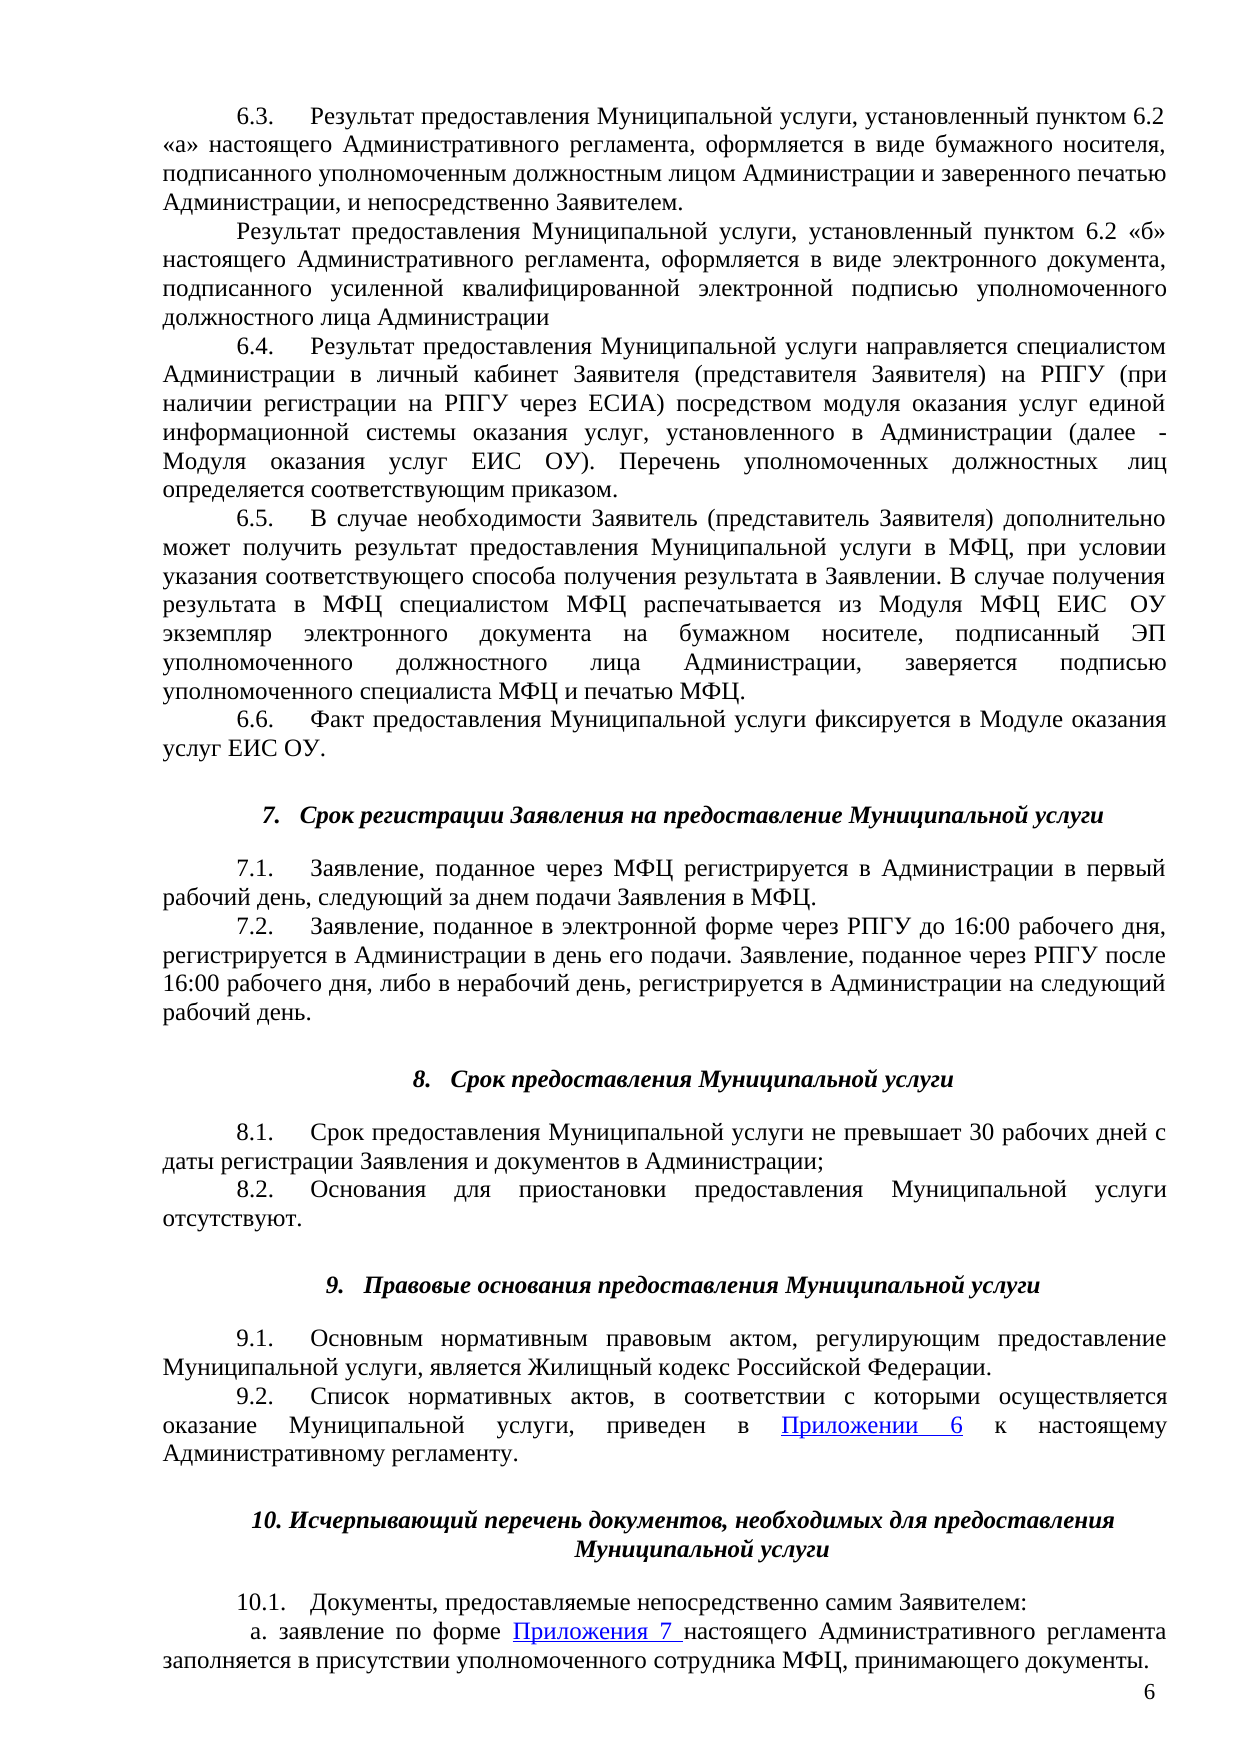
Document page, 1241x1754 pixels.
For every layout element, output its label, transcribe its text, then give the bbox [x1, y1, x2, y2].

subtitle Срок регистрации Заявления на предоставление Муниципальной услуги [262, 800, 1230, 829]
list Основным нормативным правовым актом, регулирующим предоставление Муниципальной услуги, является Жилищный кодекс Российской Федерации. [162, 1323, 1166, 1381]
list Заявление, поданное через МФЦ регистрируется в Администрации в первый рабочий день, следующий за днем подачи Заявления в МФЦ. [162, 853, 1166, 911]
subtitle Правовые основания предоставления Муниципальной услуги [326, 1270, 1230, 1299]
list Заявление, поданное в электронной форме через РПГУ до 16:00 рабочего дня, регистрируется в Администрации в день его подачи. Заявление, поданное через РПГУ после 16:00 рабочего дня, либо в нерабочий день, регистрируется в Администрации на следующий рабочий день. [162, 911, 1167, 1026]
list Основания для приостановки предоставления Муниципальной услуги отсутствуют. [162, 1174, 1167, 1232]
list В случае необходимости Заявитель (представитель Заявителя) дополнительно может получить результат предоставления Муниципальной услуги в МФЦ, при условии указания соответствующего способа получения результата в Заявлении. В случае получения результата в МФЦ специалистом МФЦ распечатывается из Модуля МФЦ ЕИС ОУ экземпляр электронного документа на бумажном носителе, подписанный ЭП уполномоченного должностного лица Администрации, заверяется подписью уполномоченного специалиста МФЦ и печатью МФЦ. [162, 503, 1166, 704]
text «а» настоящего Административного регламента, оформляется в виде бумажного носителя, подписанного уполномоченным должностным лицом Администрации и заверенного печатью Администрации, и непосредственно Заявителем. [162, 129, 1167, 216]
list Документы, предоставляемые непосредственно самим Заявителем: [236, 1587, 1230, 1616]
list Факт предоставления Муниципальной услуги фиксируется в Модуле оказания услуг ЕИС ОУ. [162, 704, 1167, 762]
subtitle Срок предоставления Муниципальной услуги [413, 1064, 1230, 1092]
list Список нормативных актов, в соответствии с которыми осуществляется оказание Муниципальной услуги, приведен в Приложении 6 к настоящему Административному регламенту. [162, 1381, 1168, 1467]
list Результат предоставления Муниципальной услуги, установленный пунктом 6.2 [236, 101, 1230, 129]
text Муниципальной услуги [574, 1534, 1230, 1563]
text Результат предоставления Муниципальной услуги, установленный пунктом 6.2 «б» настоящего Административного регламента, оформляется в виде электронного документа, подписанного усиленной квалифицированной электронной подписью уполномоченного должностного лица Администрации [162, 216, 1167, 331]
text а. заявление по форме Приложения 7 настоящего Административного регламента заполняется в присутствии уполномоченного сотрудника МФЦ, принимающего документы. [162, 1616, 1167, 1673]
subtitle Исчерпывающий перечень документов, необходимых для предоставления [251, 1505, 1230, 1534]
list Результат предоставления Муниципальной услуги направляется специалистом Администрации в личный кабинет Заявителя (представителя Заявителя) на РПГУ (при наличии регистрации на РПГУ через ЕСИА) посредством модуля оказания услуг единой информационной системы оказания услуг, установленного в Администрации (далее - Модуля оказания услуг ЕИС ОУ). Перечень уполномоченных должностных лиц определяется соответствующим приказом. [162, 331, 1167, 503]
list Срок предоставления Муниципальной услуги не превышает 30 рабочих дней с даты регистрации Заявления и документов в Администрации; [162, 1117, 1167, 1174]
